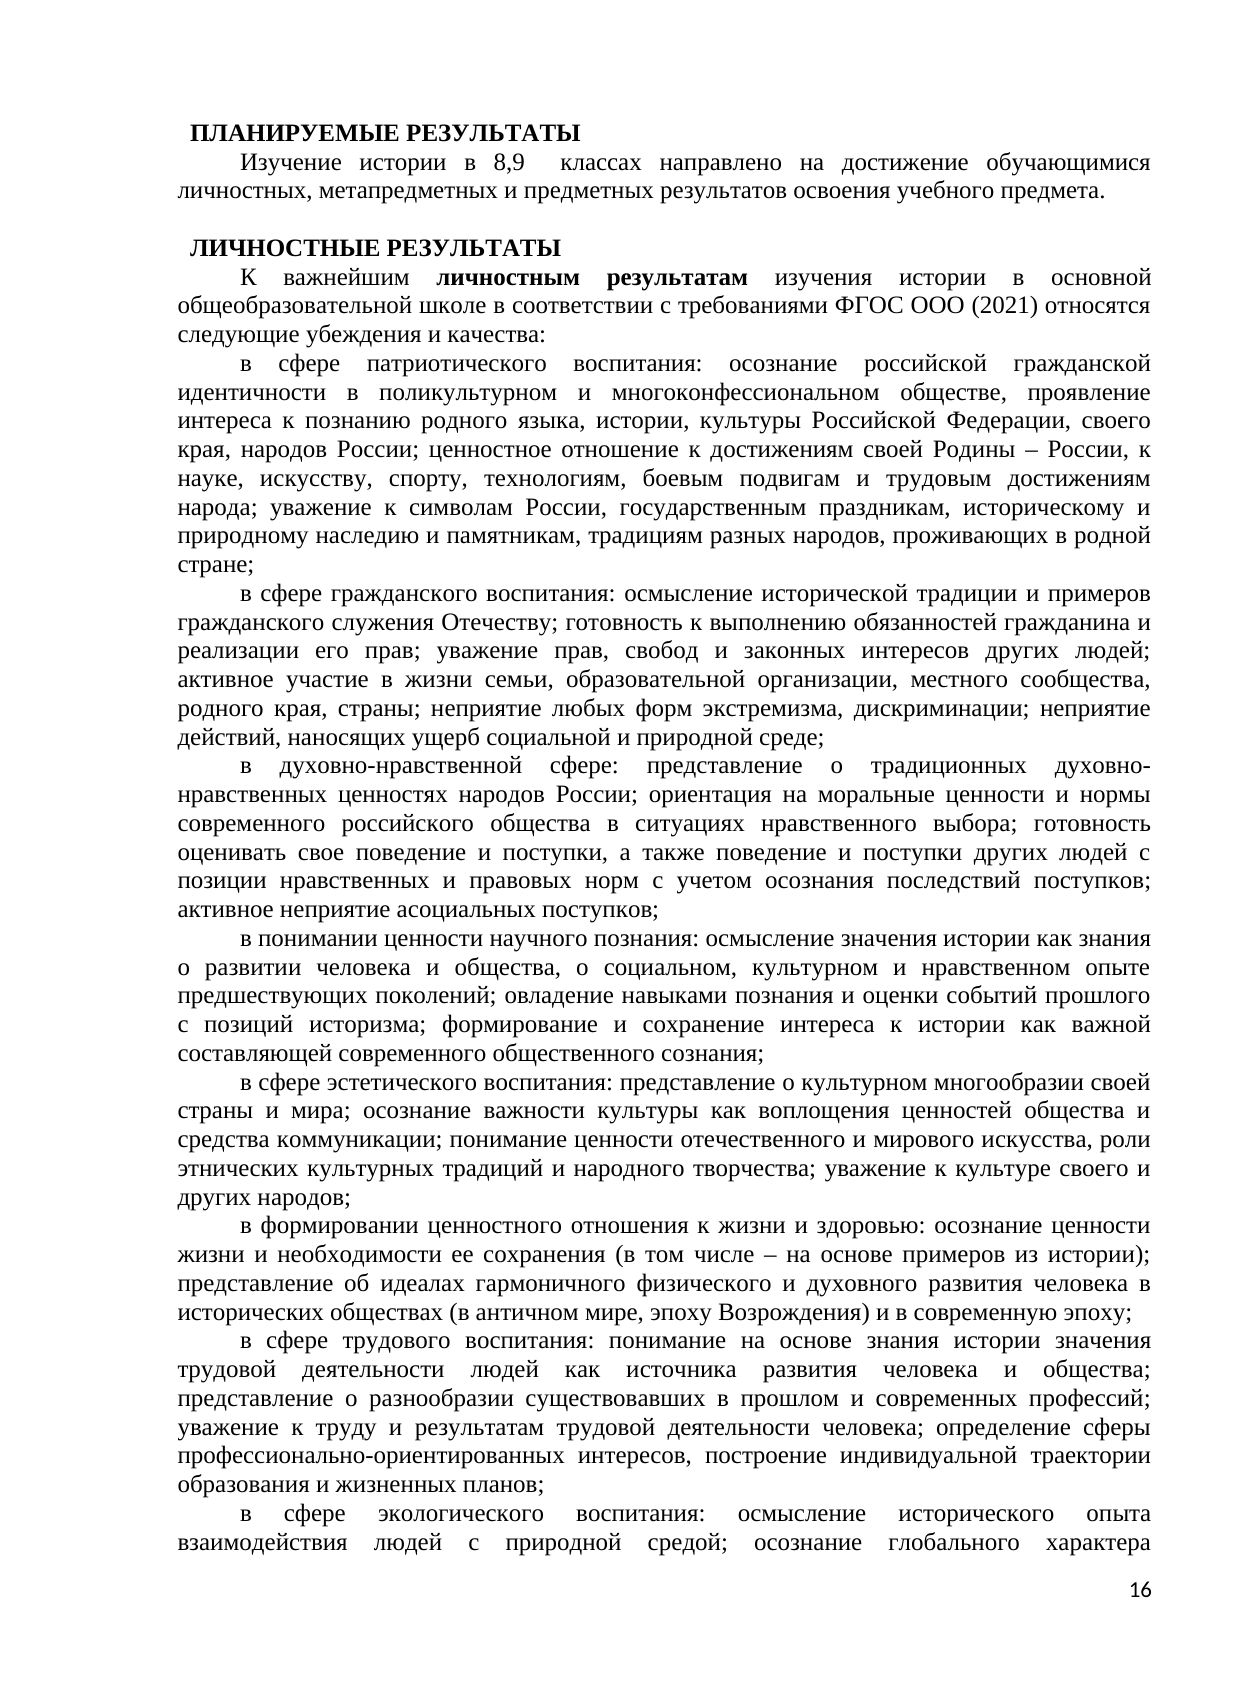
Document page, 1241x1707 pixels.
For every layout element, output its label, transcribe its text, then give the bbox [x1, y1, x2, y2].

text К важнейшим личностным результатам изучения истории в основной общеобразовательной школе в соответствии с требованиями ФГОС ООО (2021) относятся следующие убеждения и качества: [177, 262, 1152, 348]
text в сфере эстетического воспитания: представление о культурном многообразии своей страны и мира; осознание важности культуры как воплощения ценностей общества и средства коммуникации; понимание ценности отечественного и мирового искусства, роли этнических культурных традиций и народного творчества; уважение к культуре своего и других народов; [177, 1067, 1152, 1211]
text ПЛАНИРУЕМЫЕ РЕЗУЛЬТАТЫ [190, 118, 1152, 147]
text в сфере гражданского воспитания: осмысление исторической традиции и примеров гражданского служения Отечеству; готовность к выполнению обязанностей гражданина и реализации его прав; уважение прав, свобод и законных интересов других людей; активное участие в жизни семьи, образовательной организации, местного сообщества, родного края, страны; неприятие любых форм экстремизма, дискриминации; неприятие действий, наносящих ущерб социальной и природной среде; [177, 578, 1152, 751]
text в понимании ценности научного познания: осмысление значения истории как знания о развитии человека и общества, о социальном, культурном и нравственном опыте предшествующих поколений; овладение навыками познания и оценки событий прошлого с позиций историзма; формирование и сохранение интереса к истории как важной составляющей современного общественного сознания; [177, 923, 1152, 1067]
text в духовно-нравственной сфере: представление о традиционных духовно-нравственных ценностях народов России; ориентация на моральные ценности и нормы современного российского общества в ситуациях нравственного выбора; готовность оценивать свое поведение и поступки, а также поведение и поступки других людей с позиции нравственных и правовых норм с учетом осознания последствий поступков; активное неприятие асоциальных поступков; [177, 751, 1152, 923]
text в сфере патриотического воспитания: осознание российской гражданской идентичности в поликультурном и многоконфессиональном обществе, проявление интереса к познанию родного языка, истории, культуры Российской Федерации, своего края, народов России; ценностное отношение к достижениям своей Родины – России, к науке, искусству, спорту, технологиям, боевым подвигам и трудовым достижениям народа; уважение к символам России, государственным праздникам, историческому и природному наследию и памятникам, традициям разных народов, проживающих в родной стране; [177, 348, 1152, 578]
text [177, 1498, 1152, 1556]
text в формировании ценностного отношения к жизни и здоровью: осознание ценности жизни и необходимости ее сохранения (в том числе – на основе примеров из истории); представление об идеалах гармоничного физического и духовного развития человека в исторических обществах (в античном мире, эпоху Возрождения) и в современную эпоху; [177, 1211, 1152, 1326]
text Изучение истории в 8,9 классах направлено на достижение обучающимися личностных, метапредметных и предметных результатов освоения учебного предмета. [177, 147, 1152, 204]
text ЛИЧНОСТНЫЕ РЕЗУЛЬТАТЫ [190, 233, 1152, 262]
text в сфере трудового воспитания: понимание на основе знания истории значения трудовой деятельности людей как источника развития человека и общества; представление о разнообразии существовавших в прошлом и современных профессий; уважение к труду и результатам трудовой деятельности человека; определение сферы профессионально-ориентированных интересов, построение индивидуальной траектории образования и жизненных планов; [177, 1326, 1152, 1498]
